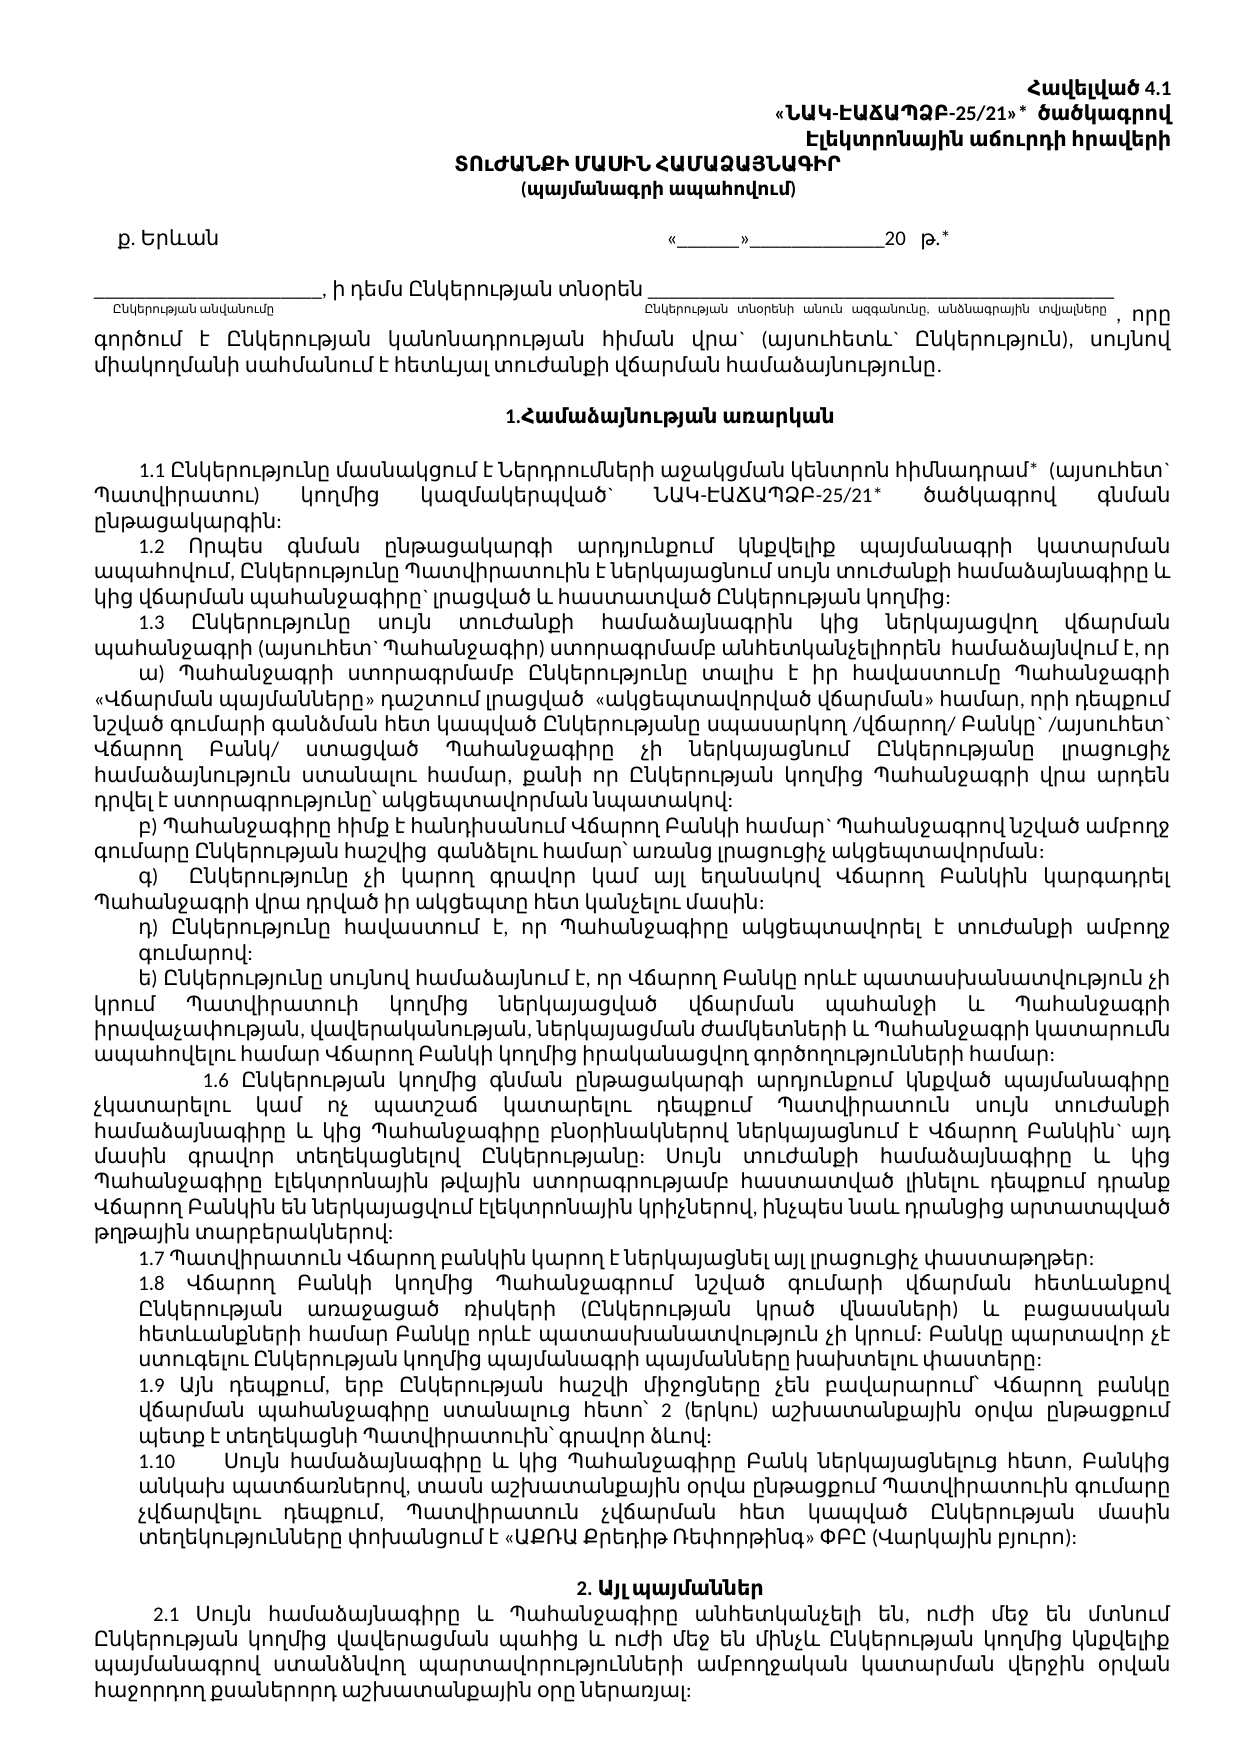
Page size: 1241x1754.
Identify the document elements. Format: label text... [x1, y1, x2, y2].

text 1.1 Ընկերությունը մասնակցում է Ներդրումների աջակցման կենտրոն հիմնադրամ* (այսուհետ` Պատվիրատու) կողմից կազմակերպված` ՆԱԿ-ԷԱՃԱՊՁԲ-25/21* ծածկագրով գնման ընթացակարգին: [94, 457, 1171, 533]
text 2.1 Սույն համաձայնագիրը և Պահանջագիրը անհետկանչելի են, ուժի մեջ են մտնում Ընկերության կողմից վավերացման պահից և ուժի մեջ են մինչև Ընկերության կողմից կնքվելիք պայմանագրով ստանձնվող պարտավորությունների ամբողջական կատարման վերջին օրվան հաջորդող քսաներորդ աշխատանքային օրը ներառյալ: [94, 1601, 1171, 1702]
text 1.2 Որպես գնման ընթացակարգի արդյունքում կնքվելիք պայմանագրի կատարման ապահովում, Ընկերությունը Պատվիրատուին է ներկայացնում սույն տուժանքի համաձայնագիրը և կից վճարման պահանջագիրը` լրացված և հաստատված Ընկերության կողմից: [94, 533, 1171, 609]
text 1.Համաձայնության առարկան [169, 403, 1171, 428]
text ք. Երևան «______»_____________20 թ.* [94, 225, 1171, 250]
text 1.10 Սույն համաձայնագիրը և կից Պահանջագիրը Բանկ ներկայացնելուց հետո, Բանկից անկախ պատճառներով, տասն աշխատանքային օրվա ընթացքում Պատվիրատուին գումարը չվճարվելու դեպքում, Պատվիրատուն չվճարման հետ կապված Ընկերության մասին տեղեկությունները փոխանցում է «ԱՔՌԱ Քրեդիթ Ռեփորթինգ» ՓԲԸ (Վարկային բյուրո): [138, 1448, 1171, 1550]
text 1.3 Ընկերությունը սույն տուժանքի համաձայնագրին կից ներկայացվող վճարման պահանջագրի (այսուհետ` Պահանջագիր) ստորագրմամբ անհետկանչելիորեն համաձայնվում է, որ [94, 609, 1171, 660]
text Հավելված 4.1 [94, 75, 1171, 100]
text «ՆԱԿ-ԷԱՃԱՊՁԲ-25/21»* ծածկագրով [94, 100, 1171, 126]
text ա) Պահանջագրի ստորագրմամբ Ընկերությունը տալիս է իր հավաստումը Պահանջագրի «Վճարման պայմանները» դաշտում լրացված «ակցեպտավորված վճարման» համար, որի դեպքում նշված գումարի գանձման հետ կապված Ընկերությանը սպասարկող /վճարող/ Բանկը` /այսուհետ` Վճարող Բանկ/ ստացված Պահանջագիրը չի ներկայացնում Ընկերությանը լրացուցիչ համաձայնություն ստանալու համար, քանի որ Ընկերության կողմից Պահանջագրի վրա արդեն դրվել է ստորագրությունը՝ ակցեպտավորման նպատակով: [94, 660, 1171, 813]
text 1.8 Վճարող Բանկի կողմից Պահանջագրում նշված գումարի վճարման հետևանքով Ընկերության առաջացած ռիսկերի (Ընկերության կրած վնասների) և բացասական հետևանքների համար Բանկը որևէ պատասխանատվություն չի կրում: Բանկը պարտավոր չէ ստուգելու Ընկերության կողմից պայմանագրի պայմանները խախտելու փաստերը: [138, 1270, 1171, 1372]
text բ) Պահանջագիրը հիմք է հանդիսանում Վճարող Բանկի համար` Պահանջագրով նշված ամբողջ գումարը Ընկերության հաշվից գանձելու համար՝ առանց լրացուցիչ ակցեպտավորման: [94, 813, 1171, 864]
text Էլեկտրոնային աճուրդի հրավերի [94, 126, 1171, 151]
text 1.6 Ընկերության կողմից գնման ընթացակարգի արդյունքում կնքված պայմանագիրը չկատարելու կամ ոչ պատշաճ կատարելու դեպքում Պատվիրատուն սույն տուժանքի համաձայնագիրը և կից Պահանջագիրը բնօրինակներով ներկայացնում է Վճարող Բանկին` այդ մասին գրավոր տեղեկացնելով Ընկերությանը: Սույն տուժանքի համաձայնագիրը և կից Պահանջագիրը էլեկտրոնային թվային ստորագրությամբ հաստատված լինելու դեպքում դրանք Վճարող Բանկին են ներկայացվում էլեկտրոնային կրիչներով, ինչպես նաև դրանցից արտատպված թղթային տարբերակներով: [94, 1067, 1171, 1245]
text 2. Այլ պայմաններ [169, 1575, 1171, 1601]
text դ) Ընկերությունը հավաստում է, որ Պահանջագիրը ակցեպտավորել է տուժանքի ամբողջ գումարով: [138, 914, 1171, 965]
text 1.9 Այն դեպքում, երբ Ընկերության հաշվի միջոցները չեն բավարարում՝ Վճարող բանկը վճարման պահանջագիրը ստանալուց հետո՝ 2 (երկու) աշխատանքային օրվա ընթացքում պետք է տեղեկացնի Պատվիրատուին՝ գրավոր ձևով: [138, 1372, 1171, 1448]
text ՏՈւԺԱՆՔԻ ՄԱՍԻՆ ՀԱՄԱՁԱՅՆԱԳԻՐ [94, 151, 1171, 177]
text գ) Ընկերությունը չի կարող գրավոր կամ այլ եղանակով Վճարող Բանկին կարգադրել Պահանջագրի վրա դրված իր ակցեպտը հետ կանչելու մասին: [94, 864, 1171, 914]
text ե) Ընկերությունը սույնով համաձայնում է, որ Վճարող Բանկը որևէ պատասխանատվություն չի կրում Պատվիրատուի կողմից ներկայացված վճարման պահանջի և Պահանջագրի իրավաչափության, վավերականության, ներկայացման ժամկետների և Պահանջագրի կատարումն ապահովելու համար Վճարող Բանկի կողմից իրականացվող գործողությունների համար: [94, 965, 1171, 1067]
text Ընկերության անվանումը Ընկերության տնօրենի անուն ազգանունը, անձնագրային տվյալները , որը գործում է Ընկերության կանոնադրության հիման վրա` (այսուհետև` Ընկերություն), սույնով միակողմանի սահմանում է հետևյալ տուժանքի վճարման համաձայնությունը. [94, 301, 1171, 377]
text ______________________, ի դեմս Ընկերության տնօրեն _____________________________________________ [94, 276, 1171, 301]
text 1.7 Պատվիրատուն Վճարող բանկին կարող է ներկայացնել այլ լրացուցիչ փաստաթղթեր: [138, 1245, 1171, 1270]
text (պայմանագրի ապահովում) [94, 177, 1171, 199]
